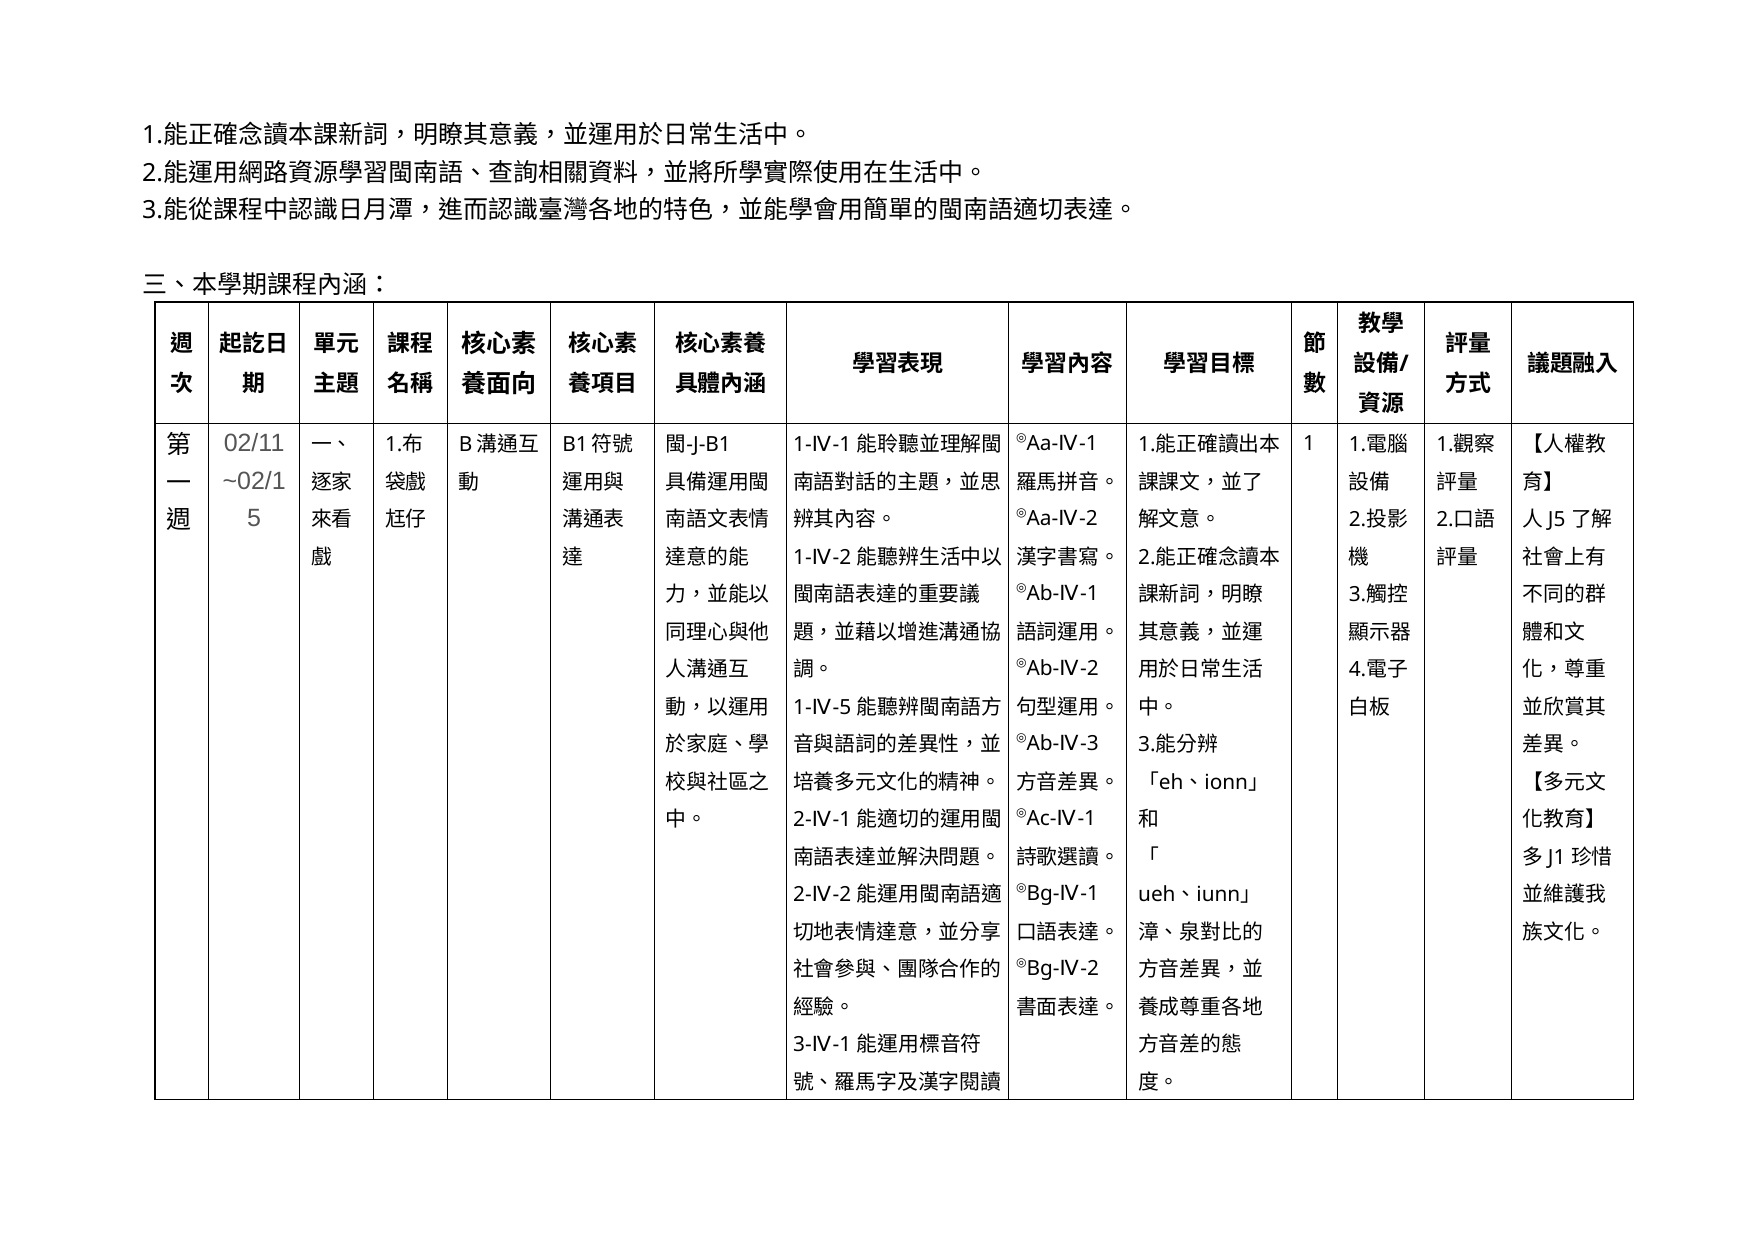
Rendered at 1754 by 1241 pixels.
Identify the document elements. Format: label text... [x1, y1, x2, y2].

table_cell B溝通互動 [448, 424, 550, 1099]
table_header 起訖日期 [209, 303, 299, 423]
table_header 週次 [156, 303, 208, 423]
table_header 核心素養 具體內涵 [655, 303, 786, 423]
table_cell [1127, 424, 1291, 1099]
table_header 課程名稱 [374, 303, 447, 423]
table_header 教學設備/資源 [1338, 303, 1424, 423]
table_header 評量方式 [1425, 303, 1511, 423]
table_header 學習目標 [1127, 303, 1291, 423]
table_cell B1符號運用與溝通表達 [551, 424, 654, 1099]
table_header 單元主題 [300, 303, 373, 423]
table_cell 02/11~02/15 [209, 424, 299, 1099]
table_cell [1512, 424, 1633, 1099]
table_header 議題融入 [1512, 303, 1633, 423]
table_header 核心素養面向 [448, 303, 550, 423]
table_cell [787, 424, 1008, 1099]
table_cell 第一週 [156, 424, 208, 1099]
table_header 學習表現 [787, 303, 1008, 423]
text 2.能運用網路資源學習閩南語、查詢相關資料，並將所學實際使用在生活中。 [142, 151, 1612, 189]
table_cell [1338, 424, 1424, 1099]
text 1.能正確念讀本課新詞，明瞭其意義，並運用於日常生活中。 [142, 114, 1612, 151]
table_header 學習內容 [1009, 303, 1126, 423]
table_cell 1 [1292, 424, 1337, 1099]
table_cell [1009, 424, 1126, 1099]
table_cell 1.布袋戲尪仔 [374, 424, 447, 1099]
table_cell 1.觀察評量 2.口語評量 [1425, 424, 1511, 1099]
table_cell 一、逐家來看戲 [300, 424, 373, 1099]
table_header 核心素養項目 [551, 303, 654, 423]
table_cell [655, 424, 786, 1099]
text 3.能從課程中認識日月潭，進而認識臺灣各地的特色，並能學會用簡單的閩南語適切表達。 [142, 189, 1612, 226]
table_header 節數 [1292, 303, 1337, 423]
text 三、本學期課程內涵： [142, 264, 1612, 301]
